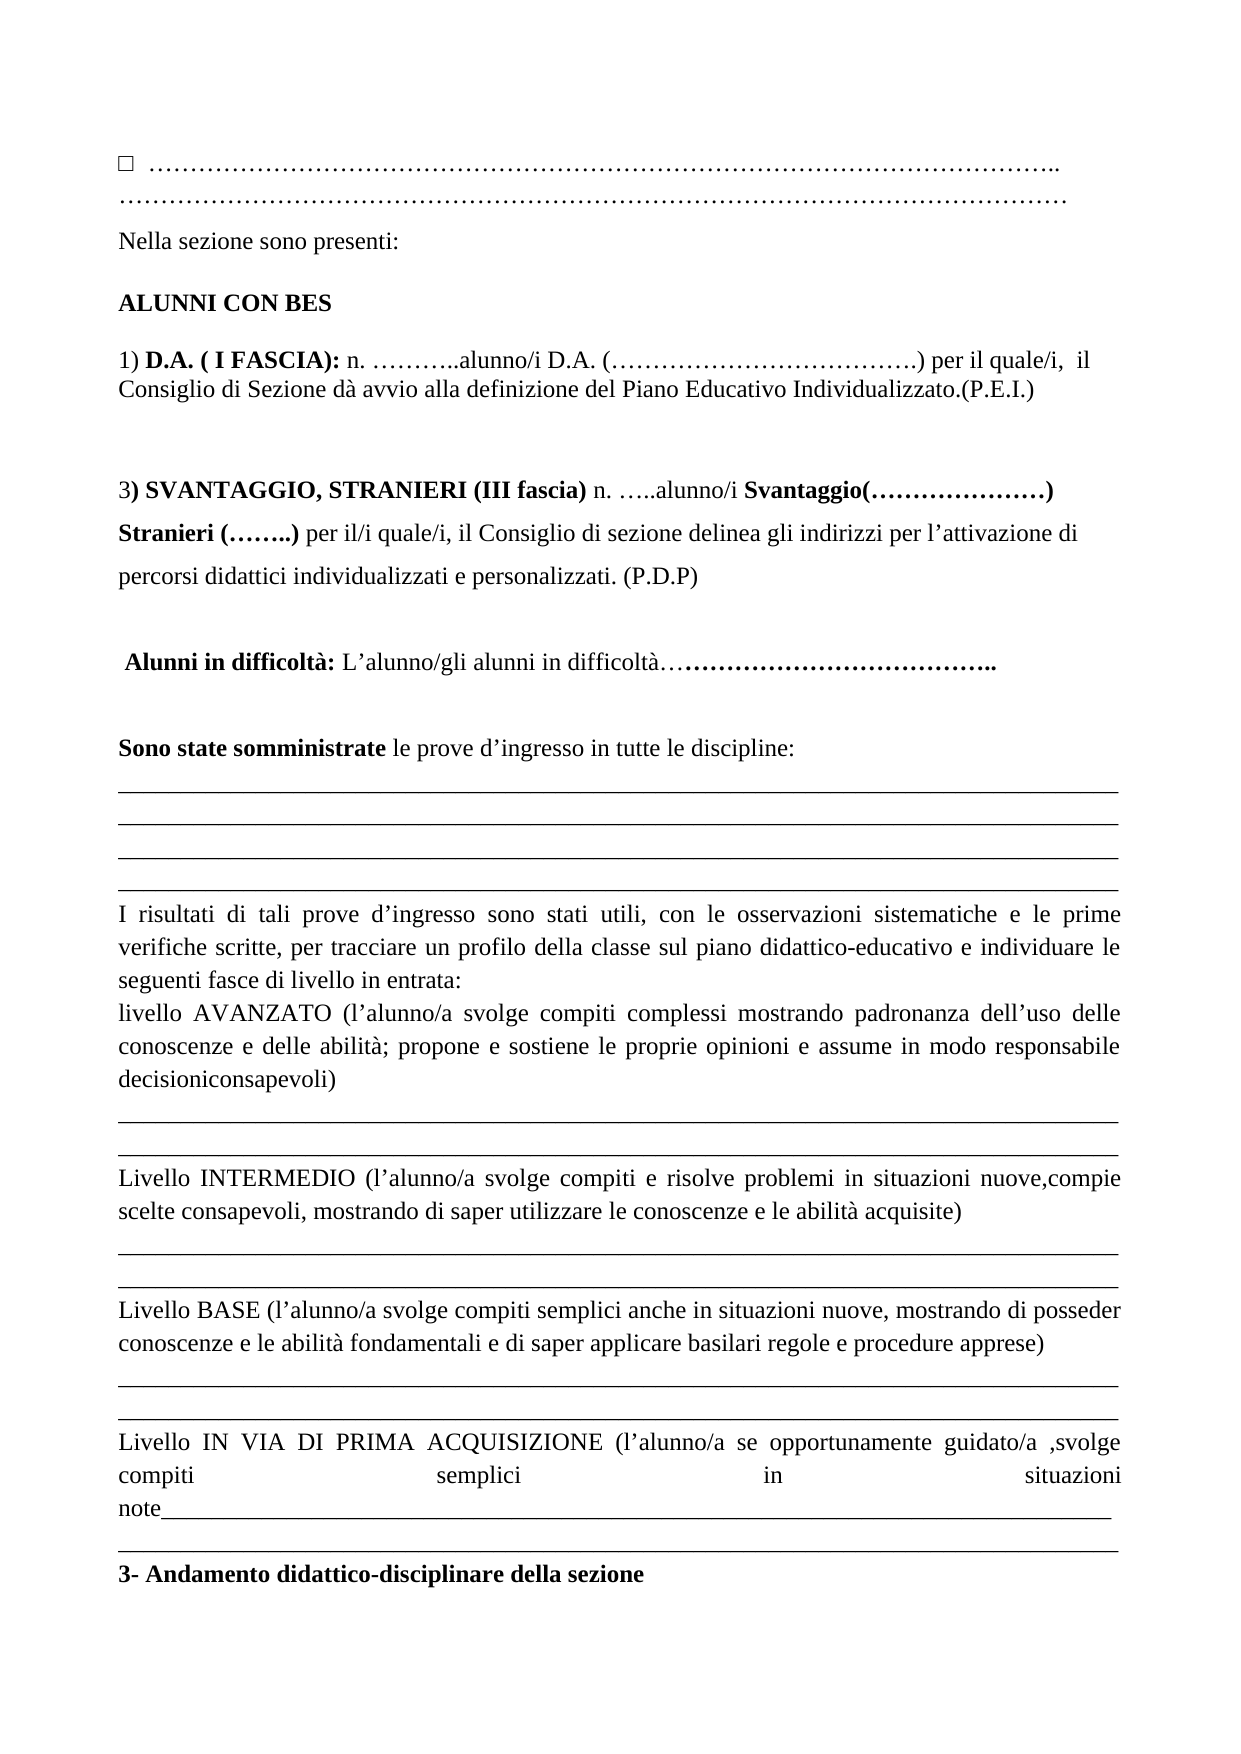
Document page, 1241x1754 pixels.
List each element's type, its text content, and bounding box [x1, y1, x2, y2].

text Alunni in difficoltà: L’alunno/gli alunni in difficoltà………………………………….. [118, 647, 1122, 676]
text 3) SVANTAGGIO, STRANIERI (III fascia) n. …..alunno/i Svantaggio(…………………) Stranieri (……..) per il/i quale/i, il Consiglio di sezione delinea gli indirizzi per l’attivazione di percorsi didattici individualizzati e personalizzati. (P.D.P) [118, 475, 1122, 590]
text 3- Andamento didattico-disciplinare della sezione [118, 1559, 1122, 1588]
text 1) D.A. ( I FASCIA): n. ………..alunno/i D.A. (……………………………….) per il quale/i, il Consiglio di Sezione dà avvio alla definizione del Piano Educativo Individualizzato.(P.E.I.) [118, 345, 1116, 403]
text Sono state somministrate le prove d’ingresso in tutte le discipline: ________________________________________________________________________________________________________________________________________________________________ [118, 733, 1122, 828]
text ________________________________________________________________________________ [118, 866, 1122, 894]
text ALUNNI CON BES [118, 288, 1116, 317]
text I risultati di tali prove d’ingresso sono stati utili, con le osservazioni sistematiche e le prime verifiche scritte, per tracciare un profilo della classe sul piano didattico-educativo e individuare le seguenti fasce di livello in entrata: [118, 899, 1122, 993]
text Nella sezione sono presenti: [118, 226, 1122, 255]
text ________________________________________________________________________________ [118, 833, 1122, 861]
text livello AVANZATO (l’alunno/a svolge compiti complessi mostrando padronanza dell’uso delle conoscenze e delle abilità; propone e sostiene le proprie opinioni e assume in modo responsabile decisioniconsapevoli) ________________________________________________________________________________________________________________________________________________________________ [118, 998, 1122, 1158]
text ________________________________________________________________________________________________________________________________________________________________Livello IN VIA DI PRIMA ACQUISIZIONE (l’alunno/a se opportunamente guidato/a ,svolge compiti semplici in situazioni note____________________________________________________________________________________________________________________________________________________________ [118, 1361, 1122, 1555]
list ……………………………………………………………………………………………….. [118, 148, 1122, 176]
text Livello BASE (l’alunno/a svolge compiti semplici anche in situazioni nuove, mostrando di posseder conoscenze e le abilità fondamentali e di saper applicare basilari regole e procedure apprese) [118, 1295, 1122, 1357]
text …………………………………………………………………………………………………… [118, 181, 1122, 209]
text Livello INTERMEDIO (l’alunno/a svolge compiti e risolve problemi in situazioni nuove,compie scelte consapevoli, mostrando di saper utilizzare le conoscenze e le abilità acquisite) [118, 1163, 1122, 1224]
